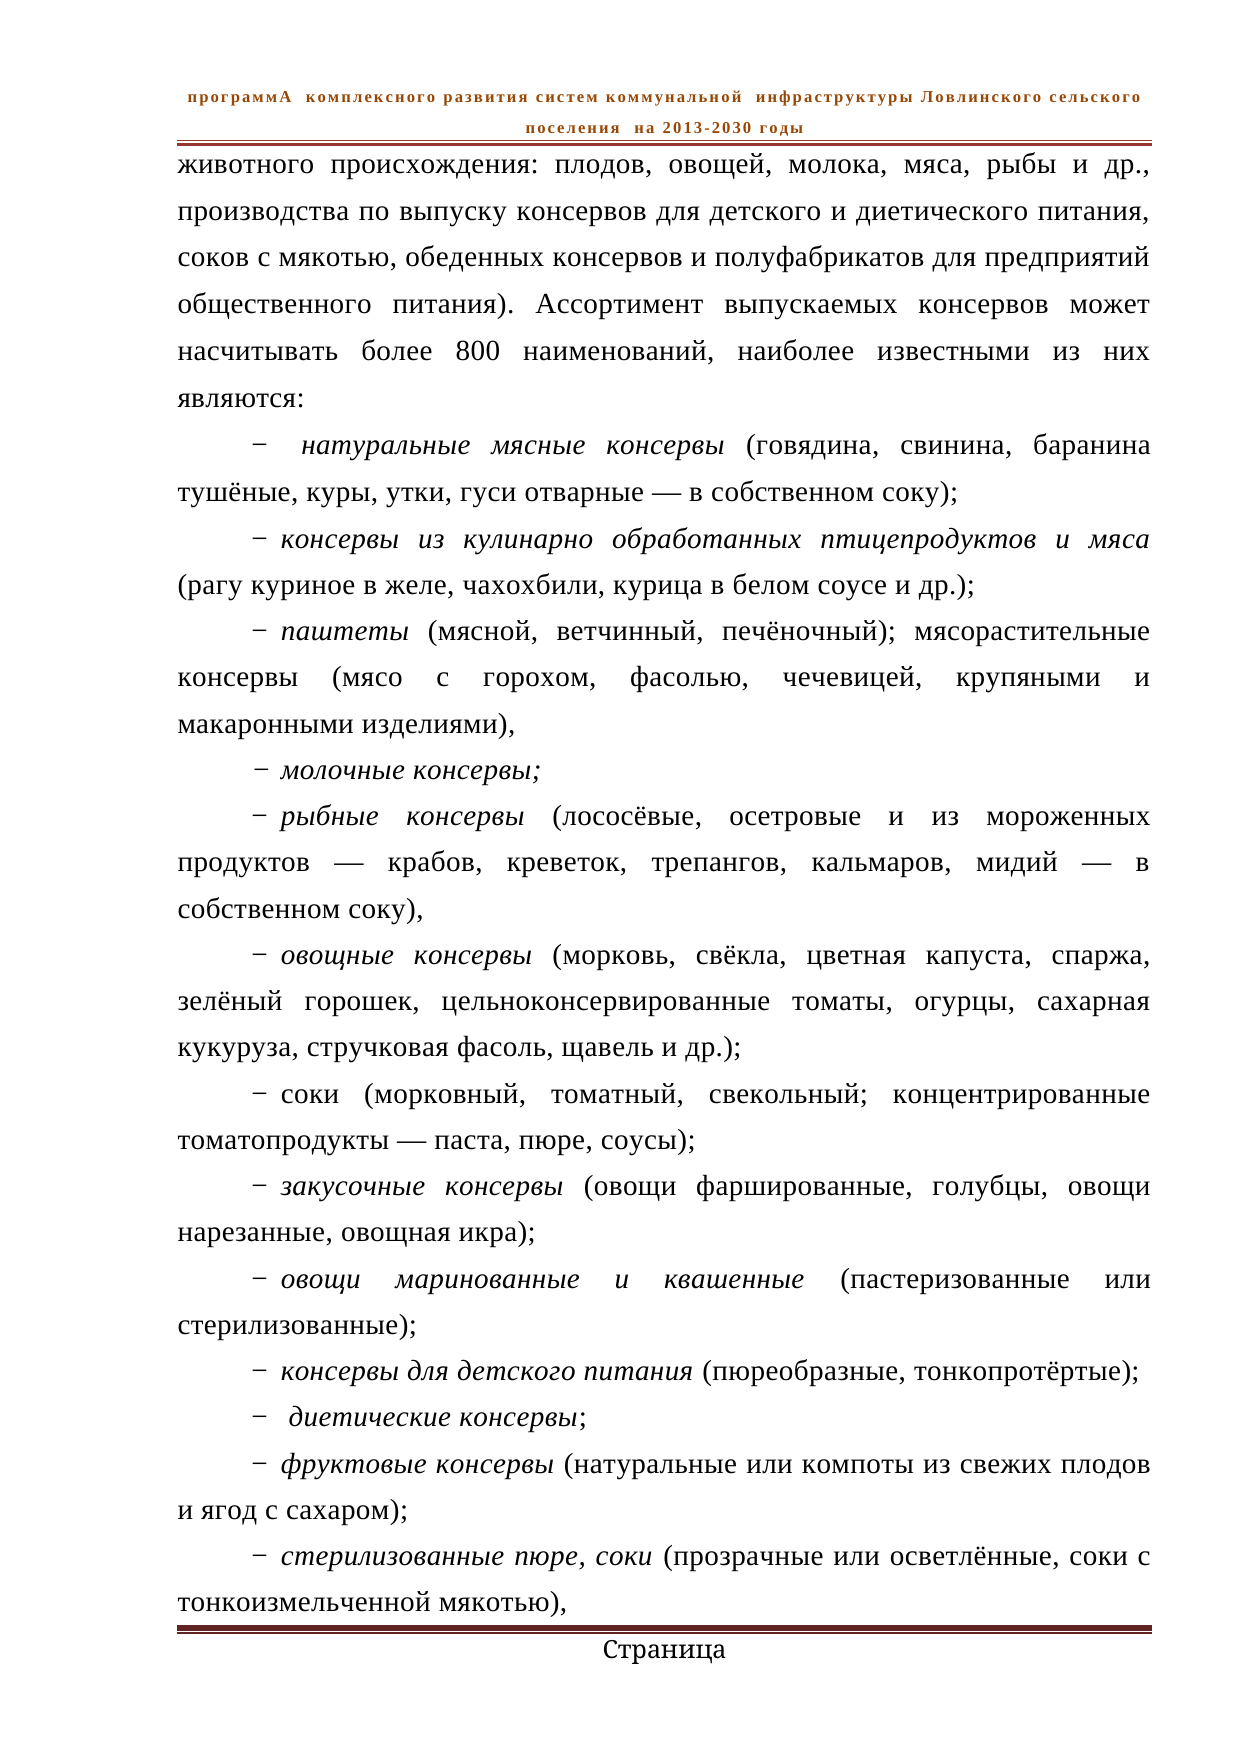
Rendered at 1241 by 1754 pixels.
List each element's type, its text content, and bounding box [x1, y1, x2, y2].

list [177, 146, 1152, 414]
list закусочные консервы (овощи фаршированные, голубцы, овощи нарезанные, овощная икра); [177, 1168, 1152, 1248]
list натуральные мясные консервы (говядина, свинина, баранина тушёные, куры, утки, гуси отварные — в собственном соку); [177, 427, 1152, 507]
list фруктовые консервы (натуральные или компоты из свежих плодов и ягод с сахаром); [177, 1446, 1152, 1526]
list консервы для детского питания (пюреобразные, тонкопротёртые); [177, 1353, 1152, 1387]
list соки (морковный, томатный, свекольный; концентрированные томатопродукты — паста, пюре, соусы); [177, 1076, 1152, 1156]
list молочные консервы; [177, 752, 1152, 786]
list стерилизованные пюре, соки (прозрачные или осветлённые, соки с тонкоизмельченной мякотью), [177, 1538, 1152, 1618]
list диетические консервы; [177, 1399, 1152, 1433]
list овощи маринованные и квашенные (пастеризованные или стерилизованные); [177, 1261, 1152, 1341]
list консервы из кулинарно обработанных птицепродуктов и мяса (рагу куриное в желе, чахохбили, курица в белом соусе и др.); [177, 521, 1152, 601]
list рыбные консервы (лососёвые, осетровые и из мороженных продуктов — крабов, креветок, трепангов, кальмаров, мидий — в собственном соку), [177, 798, 1152, 924]
list паштеты (мясной, ветчинный, печёночный); мясорастительные консервы (мясо с горохом, фасолью, чечевицей, крупяными и макаронными изделиями), [177, 613, 1152, 739]
list овощные консервы (морковь, свёкла, цветная капуста, спаржа, зелёный горошек, цельноконсервированные томаты, огурцы, сахарная кукуруза, стручковая фасоль, щавель и др.); [177, 937, 1152, 1063]
